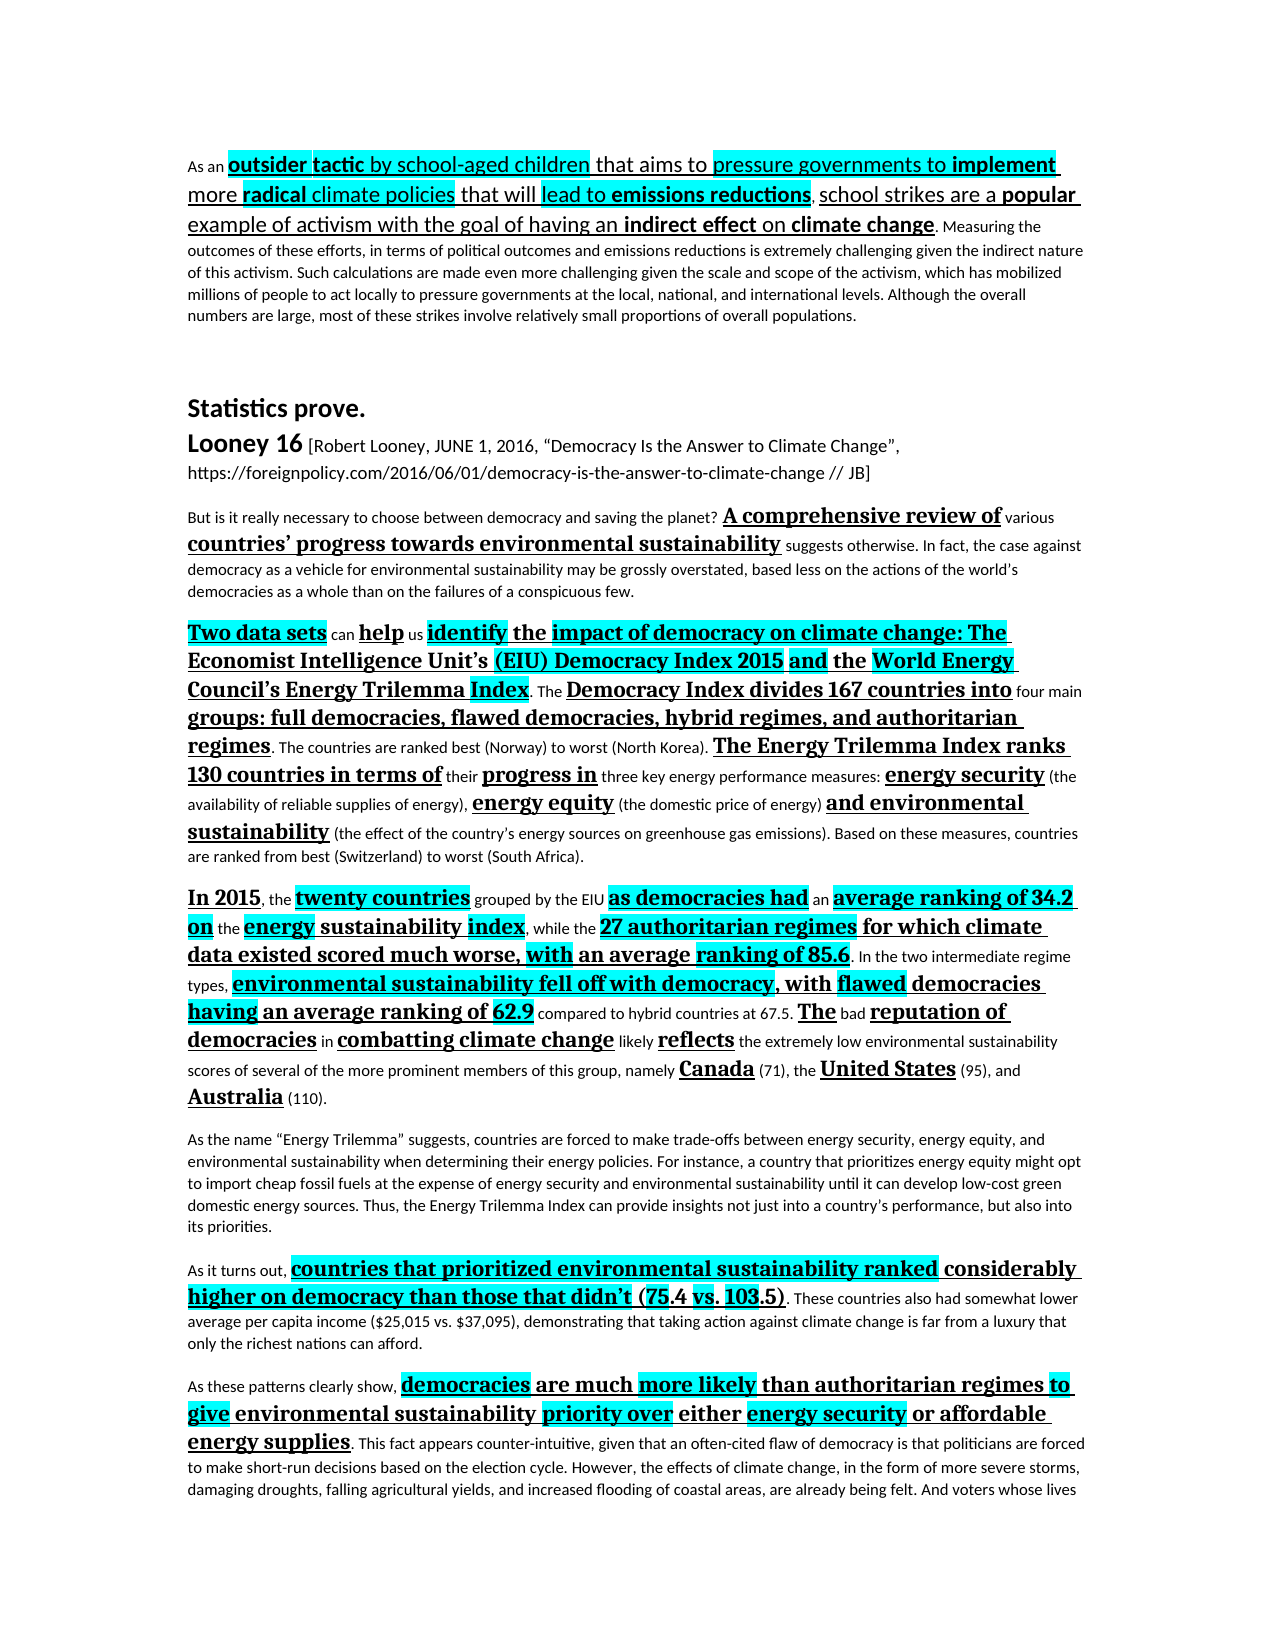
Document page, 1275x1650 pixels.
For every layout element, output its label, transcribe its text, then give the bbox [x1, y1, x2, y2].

text Looney 16 [Robert Looney, JUNE 1, 2016, “Democracy Is the Answer to Climate Change”, https://foreignpolicy.com/2016/06/01/democracy-is-the-answer-to-climate-change // JB] [187, 427, 1087, 484]
text Two data sets can help us identify the impact of democracy on climate change: The Economist Intelligence Unit’s (EIU) Democracy Index 2015 and the World Energy Council’s Energy Trilemma Index. The Democracy Index divides 167 countries into four main groups: full democracies, flawed democracies, hybrid regimes, and authoritarian regimes. The countries are ranked best (Norway) to worst (North Korea). The Energy Trilemma Index ranks 130 countries in terms of their progress in three key energy performance measures: energy security (the availability of reliable supplies of energy), energy equity (the domestic price of energy) and environmental sustainability (the effect of the country’s energy sources on greenhouse gas emissions). Based on these measures, countries are ranked from best (Switzerland) to worst (South Africa). [187, 619, 1087, 867]
text But is it really necessary to choose between democracy and saving the planet? A comprehensive review of various countries’ progress towards environmental sustainability suggests otherwise. In fact, the case against democracy as a vehicle for environmental sustainability may be grossly overstated, based less on the actions of the world’s democracies as a whole than on the failures of a conspicuous few. [187, 503, 1087, 601]
subtitle Statistics prove. [187, 391, 1087, 424]
text In 2015, the twenty countries grouped by the EIU as democracies had an average ranking of 34.2 on the energy sustainability index, while the 27 authoritarian regimes for which climate data existed scored much worse, with an average ranking of 85.6. In the two intermediate regime types, environmental sustainability fell off with democracy, with flawed democracies having an average ranking of 62.9 compared to hybrid countries at 67.5. The bad reputation of democracies in combatting climate change likely reflects the extremely low environmental sustainability scores of several of the more prominent members of this group, namely Canada (71), the United States (95), and Australia (110). [187, 885, 1087, 1111]
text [187, 1372, 1087, 1499]
text As it turns out, countries that prioritized environmental sustainability ranked considerably higher on democracy than those that didn’t (75.4 vs. 103.5). These countries also had somewhat lower average per capita income ($25,015 vs. $37,095), demonstrating that taking action against climate change is far from a luxury that only the richest nations can afford. [187, 1255, 1087, 1354]
text As an outsider tactic by school-aged children that aims to pressure governments to implement more radical climate policies that will lead to emissions reductions, school strikes are a popular example of activism with the goal of having an indirect effect on climate change. Measuring the outcomes of these efforts, in terms of political outcomes and emissions reductions is extremely challenging given the indirect nature of this activism. Such calculations are made even more challenging given the scale and scope of the activism, which has mobilized millions of people to act locally to pressure governments at the local, national, and international levels. Although the overall numbers are large, most of these strikes involve relatively small proportions of overall populations. [187, 150, 1087, 326]
text As the name “Energy Trilemma” suggests, countries are forced to make trade-offs between energy security, energy equity, and environmental sustainability when determining their energy policies. For instance, a country that prioritizes energy equity might opt to import cheap fossil fuels at the expense of energy security and environmental sustainability until it can develop low-cost green domestic energy sources. Thus, the Energy Trilemma Index can provide insights not just into a country’s performance, but also into its priorities. [187, 1129, 1087, 1237]
